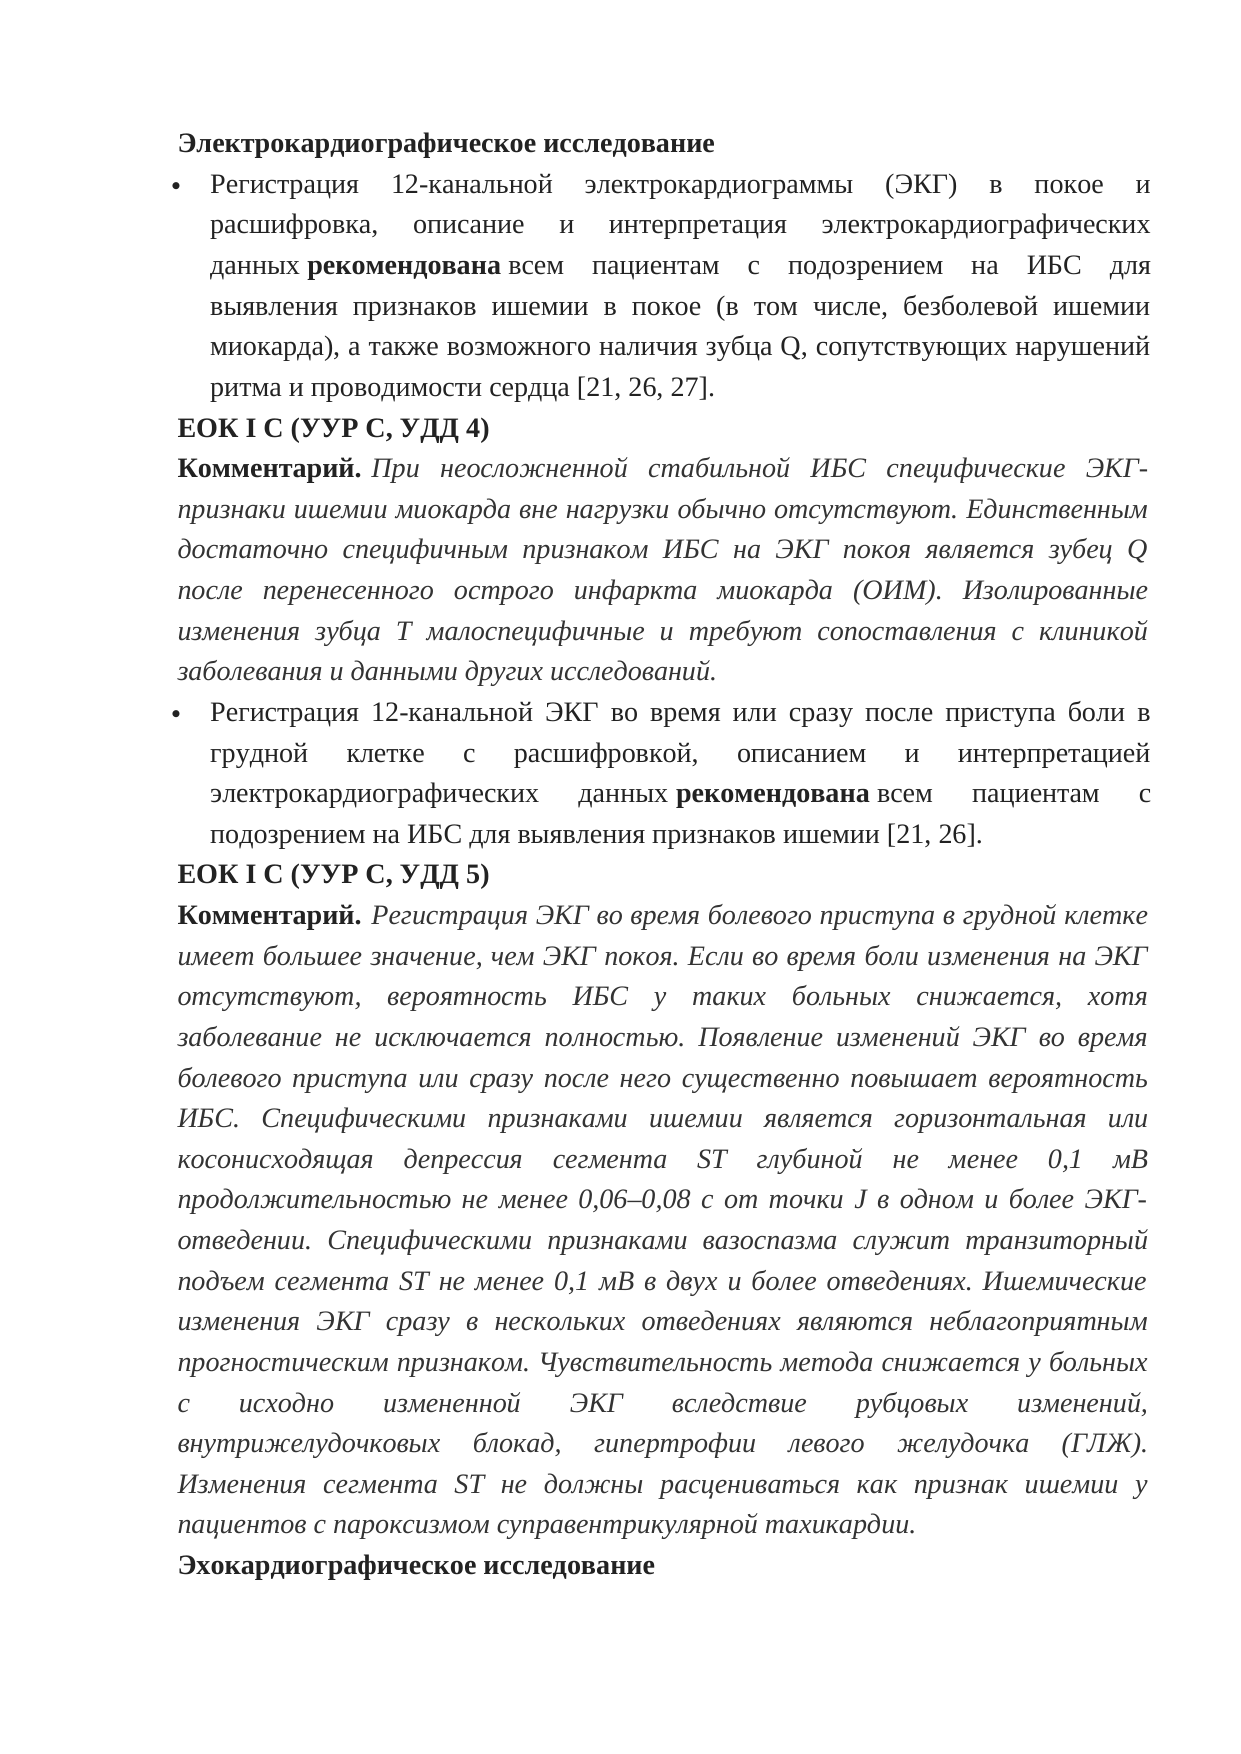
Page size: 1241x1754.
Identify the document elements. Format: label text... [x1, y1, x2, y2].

text ЕОК I С (УУР С, УДД 4) [177, 402, 1152, 443]
list Регистрация 12-канальной электрокардиограммы (ЭКГ) в покое и расшифровка, описание и интерпретация электрокардиографических данных рекомендована всем пациентам с подозрением на ИБС для выявления признаков ишемии в покое (в том числе, безболевой ишемии миокарда), а также возможного наличия зубца Q, сопутствующих нарушений ритма и проводимости сердца [21, 26, 27]. [172, 159, 1152, 402]
text Эхокардиографическое исследование [177, 1540, 1152, 1581]
text Комментарий. Регистрация ЭКГ во время болевого приступа в грудной клетке имеет большее значение, чем ЭКГ покоя. Если во время боли изменения на ЭКГ отсутствуют, вероятность ИБС у таких больных снижается, хотя заболевание не исключается полностью. Появление изменений ЭКГ во время болевого приступа или сразу после него существенно повышает вероятность ИБС. Специфическими признаками ишемии является горизонтальная или косонисходящая депрессия сегмента ST глубиной не менее 0,1 мВ продолжительностью не менее 0,06–0,08 с от точки J в одном и более ЭКГ-отведении. Специфическими признаками вазоспазма служит транзиторный подъем сегмента ST не менее 0,1 мВ в двух и более отведениях. Ишемические изменения ЭКГ сразу в нескольких отведениях являются неблагоприятным прогностическим признаком. Чувствительность метода снижается у больных с исходно измененной ЭКГ вследствие рубцовых изменений, внутрижелудочковых блокад, гипертрофии левого желудочка (ГЛЖ). Изменения сегмента ST не должны расцениваться как признак ишемии у пациентов с пароксизмом суправентрикулярной тахикардии. [177, 890, 1152, 1540]
text ЕОК I С (УУР С, УДД 5) [177, 849, 1152, 890]
text Электрокардиографическое исследование [177, 118, 1152, 159]
list Регистрация 12-канальной ЭКГ во время или сразу после приступа боли в грудной клетке с расшифровкой, описанием и интерпретацией электрокардиографических данных рекомендована всем пациентам с подозрением на ИБС для выявления признаков ишемии [21, 26]. [172, 687, 1152, 849]
text Комментарий. При неосложненной стабильной ИБС специфические ЭКГ-признаки ишемии миокарда вне нагрузки обычно отсутствуют. Единственным достаточно специфичным признаком ИБС на ЭКГ покоя является зубец Q после перенесенного острого инфаркта миокарда (ОИМ). Изолированные изменения зубца Т малоспецифичные и требуют сопоставления с клиникой заболевания и данными других исследований. [177, 443, 1152, 687]
